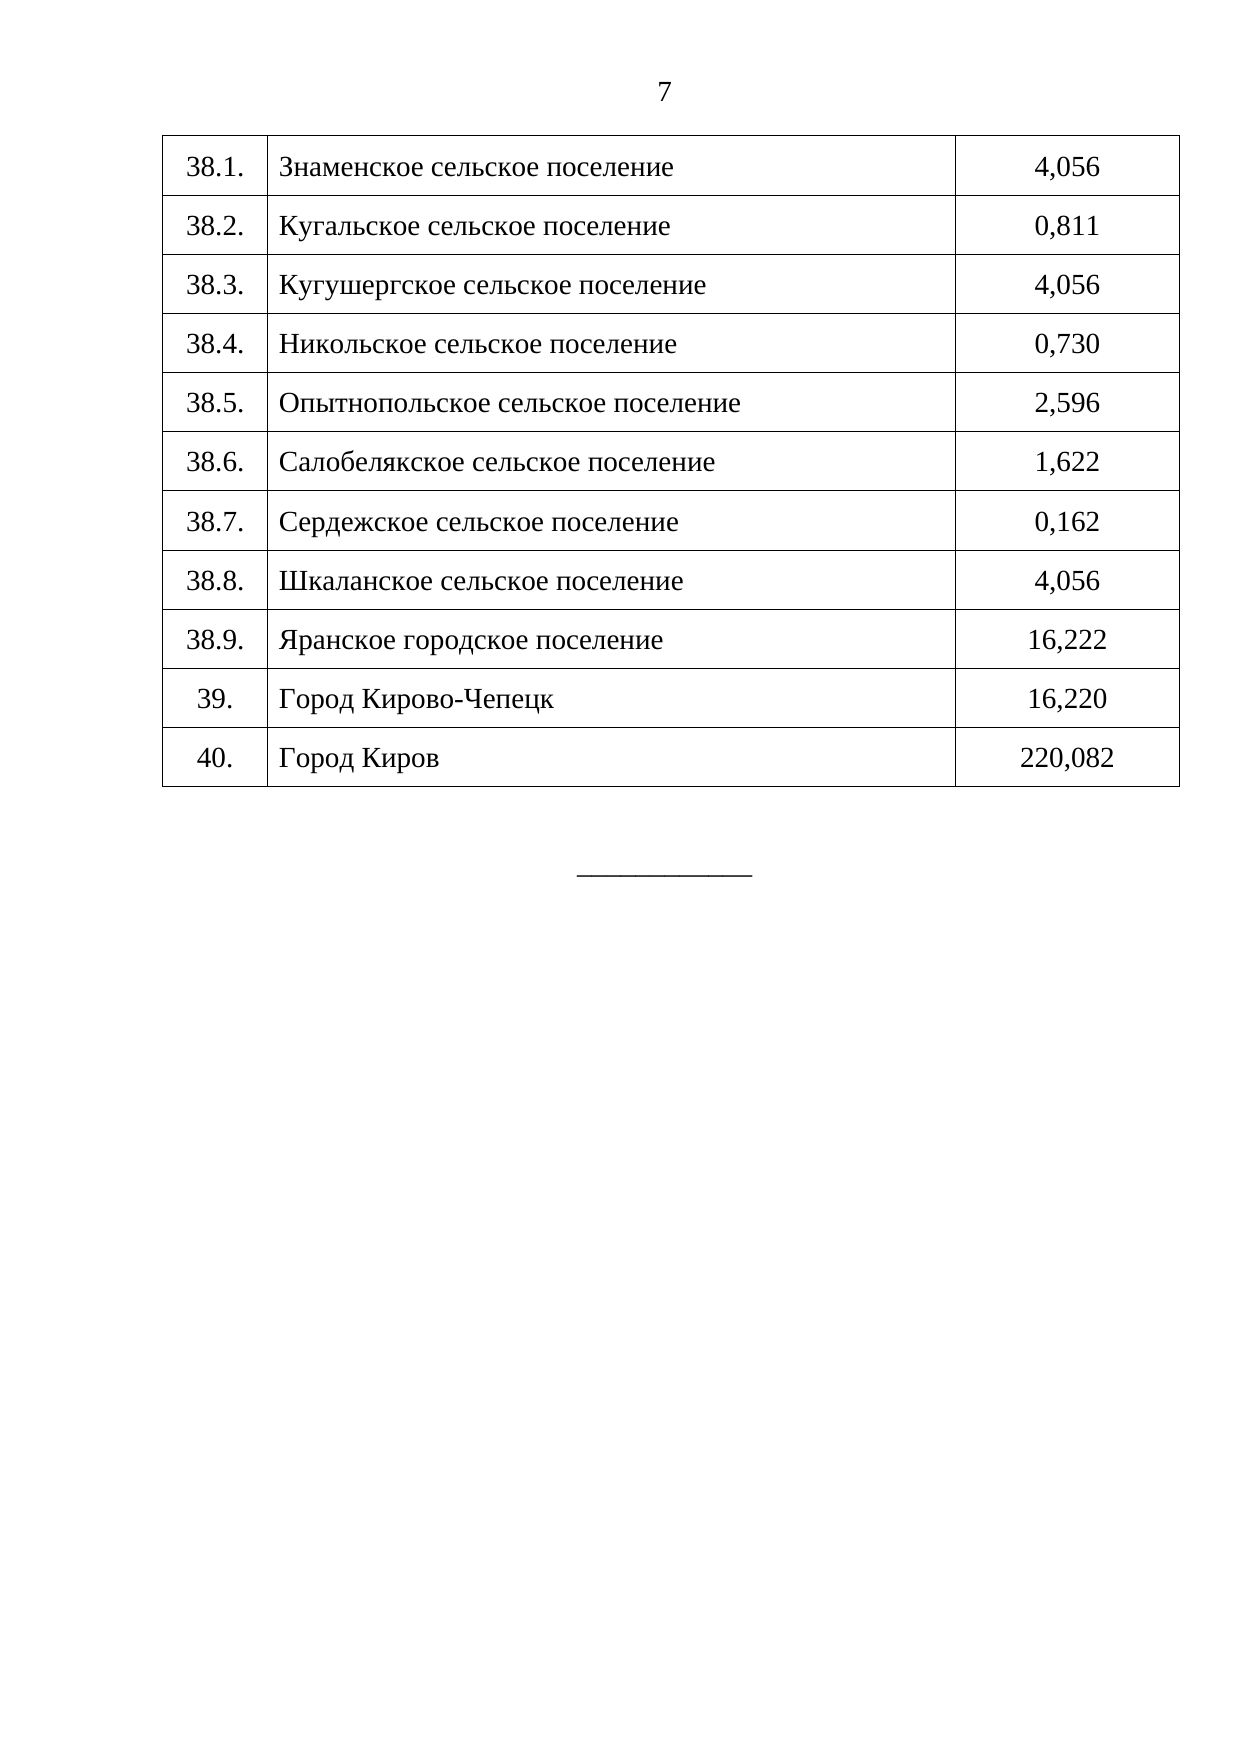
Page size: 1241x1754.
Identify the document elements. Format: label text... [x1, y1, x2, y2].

table_cell Сердежское сельское поселение [268, 491, 955, 549]
table_cell 0,811 [956, 196, 1179, 254]
table_cell Никольское сельское поселение [268, 314, 955, 372]
table_cell 38.2. [163, 196, 267, 254]
table_cell 16,220 [956, 669, 1179, 727]
table_cell Яранское городское поселение [268, 610, 955, 668]
table_cell 1,622 [956, 432, 1179, 490]
table_cell Салобелякское сельское поселение [268, 432, 955, 490]
table_cell 38.6. [163, 432, 267, 490]
table_cell Шкаланское сельское поселение [268, 551, 955, 609]
table_cell Кугальское сельское поселение [268, 196, 955, 254]
table_cell 38.5. [163, 373, 267, 431]
table_cell Город Киров [268, 728, 955, 786]
table_cell 38.8. [163, 551, 267, 609]
table_cell 38.4. [163, 314, 267, 372]
table_cell Кугушергское сельское поселение [268, 255, 955, 313]
table_cell Опытнопольское сельское поселение [268, 373, 955, 431]
table_cell 40. [163, 728, 267, 786]
table_cell 39. [163, 669, 267, 727]
table_cell 4,056 [956, 551, 1179, 609]
table_cell 38.7. [163, 491, 267, 549]
table_cell 2,596 [956, 373, 1179, 431]
table_cell 220,082 [956, 728, 1179, 786]
table_cell 0,730 [956, 314, 1179, 372]
table_cell 4,056 [956, 136, 1179, 194]
table_cell 38.1. [163, 136, 267, 194]
table_cell 16,222 [956, 610, 1179, 668]
table_cell Знаменское сельское поселение [268, 136, 955, 194]
table_cell 38.9. [163, 610, 267, 668]
table_cell 0,162 [956, 491, 1179, 549]
table_cell 4,056 [956, 255, 1179, 313]
table_cell 38.3. [163, 255, 267, 313]
table_cell Город Кирово-Чепецк [268, 669, 955, 727]
text ____________ [162, 847, 1166, 880]
